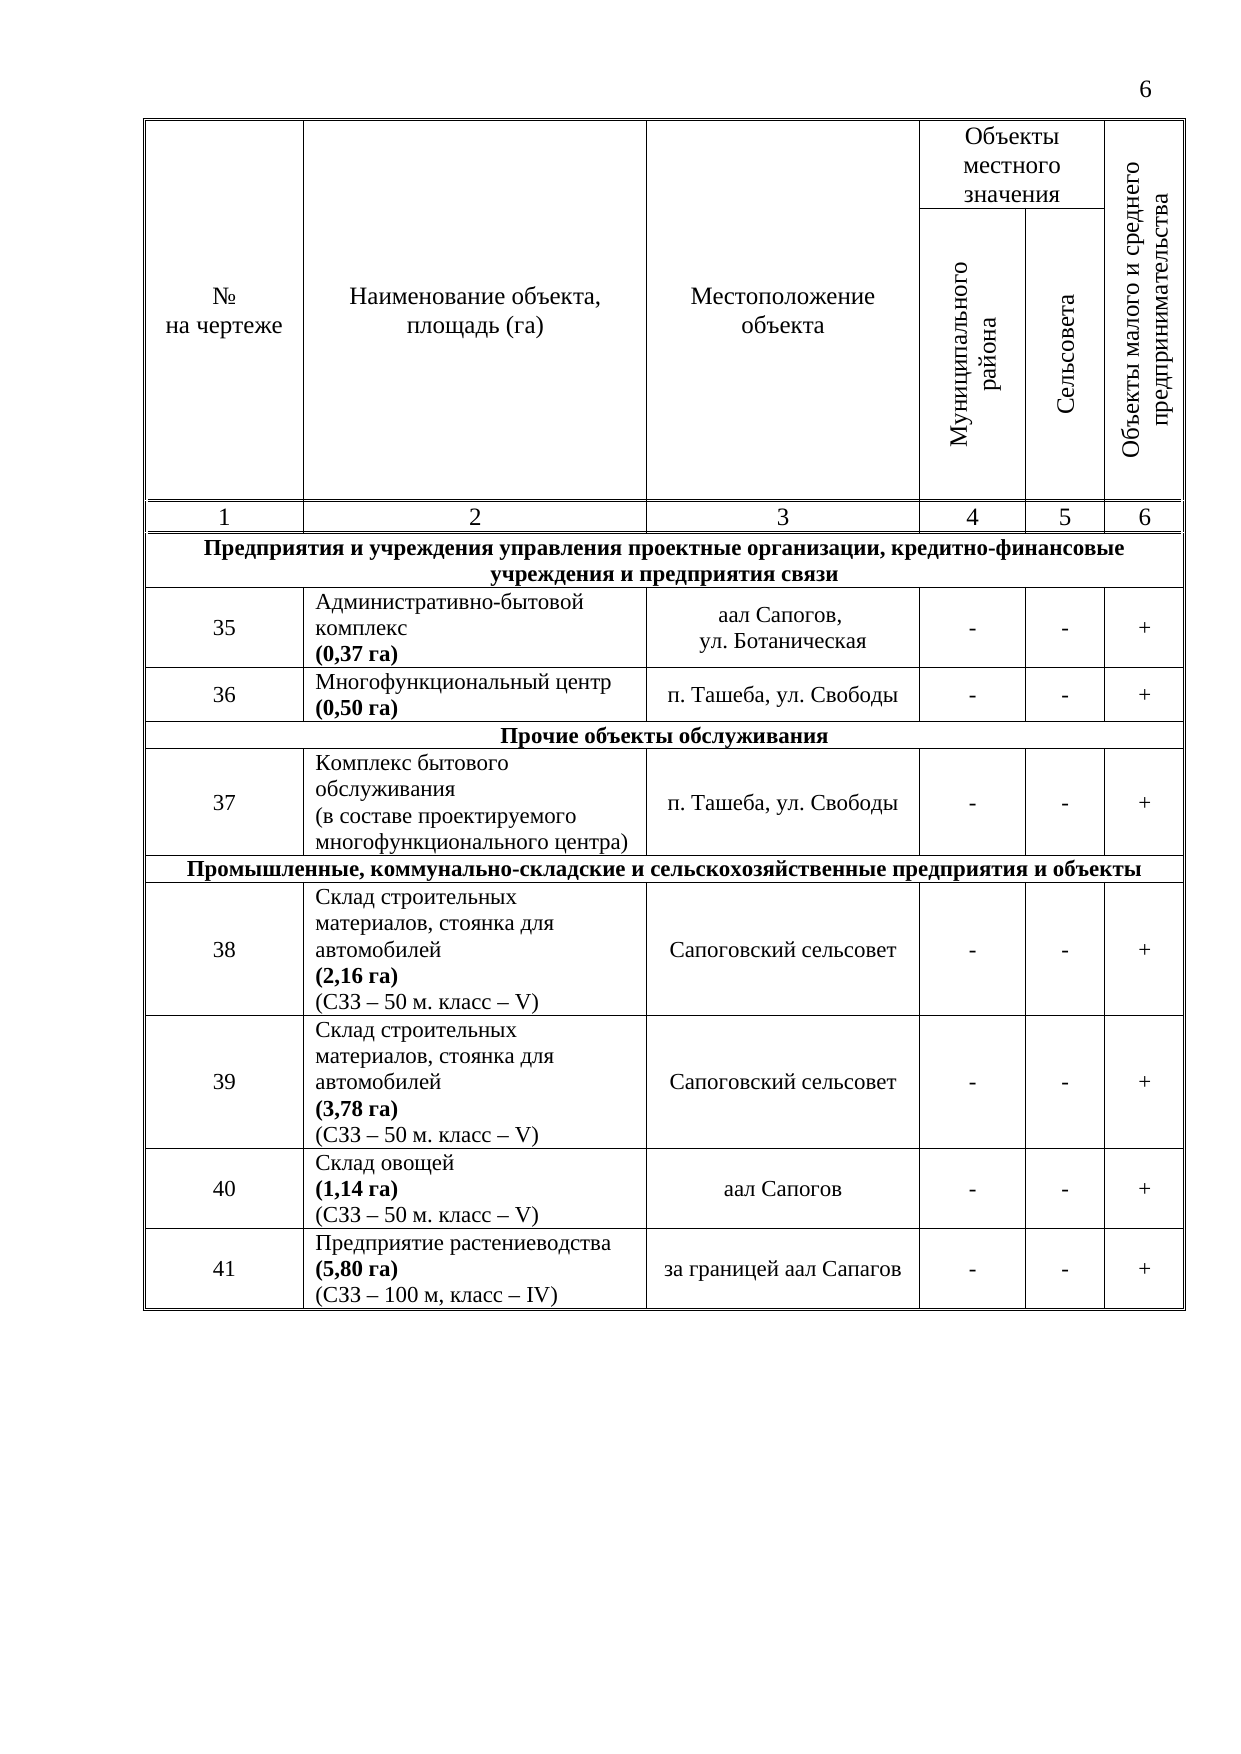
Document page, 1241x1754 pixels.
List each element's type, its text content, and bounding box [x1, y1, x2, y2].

table_cell - [1026, 1229, 1104, 1308]
table_cell п. Ташеба, ул. Свободы [647, 668, 919, 721]
table_cell Предприятия и учреждения управления проектные организации, кредитно-финансовые учреждения и предприятия связи [144, 531, 1184, 587]
table_cell - [920, 883, 1025, 1015]
table_cell 2 [304, 502, 646, 531]
table_cell 41 [146, 1229, 303, 1308]
table_cell - [920, 668, 1025, 721]
table_cell + [1105, 749, 1183, 854]
table_cell - [1026, 749, 1104, 854]
table_cell - [1026, 588, 1104, 667]
table_cell Многофункциональный центр (0,50 га) [304, 668, 646, 721]
table_header Наименование объекта, площадь (га) [304, 121, 646, 499]
table_cell + [1105, 1149, 1183, 1228]
table_cell Склад строительных материалов, стоянка для автомобилей (2,16 га) (СЗЗ – 50 м. класс – V) [304, 883, 646, 1015]
table_cell Склад строительных материалов, стоянка для автомобилей (3,78 га) (СЗЗ – 50 м. класс – V) [304, 1016, 646, 1147]
table_cell 3 [647, 502, 919, 531]
table_cell Промышленные, коммунально-складские и сельскохозяйственные предприятия и объекты [146, 856, 1183, 882]
table_cell 4 [920, 502, 1025, 531]
table_cell - [1026, 1149, 1104, 1228]
table_cell Административно-бытовой комплекс (0,37 га) [304, 588, 646, 667]
table_header Местоположение объекта [647, 121, 919, 499]
table_cell - [1026, 883, 1104, 1015]
table_cell 35 [146, 588, 303, 667]
table_cell за границей аал Сапагов [647, 1229, 919, 1308]
table_cell + [1105, 1016, 1183, 1147]
table_header Объекты местного значения [920, 121, 1104, 207]
table_cell - [1026, 668, 1104, 721]
table_cell аал Сапогов [647, 1149, 919, 1228]
table_cell - [1026, 1016, 1104, 1147]
table_cell 1 [144, 499, 303, 531]
table_cell Сельсовета [1026, 209, 1104, 499]
table_cell + [1105, 883, 1183, 1015]
table_cell Сапоговский сельсовет [647, 883, 919, 1015]
table_cell Предприятие растениеводства (5,80 га) (СЗЗ – 100 м, класс – IV) [304, 1229, 646, 1308]
table_cell 39 [146, 1016, 303, 1147]
table_cell + [1105, 588, 1183, 667]
table_cell Муниципального района [920, 209, 1025, 499]
table_cell - [920, 1016, 1025, 1147]
table_cell + [1105, 668, 1183, 721]
table_cell Сапоговский сельсовет [647, 1016, 919, 1147]
table_header № на чертеже [146, 121, 303, 499]
table_cell + [1105, 1229, 1183, 1308]
table_cell - [920, 749, 1025, 854]
table_cell 37 [146, 749, 303, 854]
table_cell 38 [146, 883, 303, 1015]
table_cell Склад овощей (1,14 га) (СЗЗ – 50 м. класс – V) [304, 1149, 646, 1228]
table_cell п. Ташеба, ул. Свободы [647, 749, 919, 854]
table_cell аал Сапогов, ул. Ботаническая [647, 588, 919, 667]
table_cell 36 [146, 668, 303, 721]
table_cell - [920, 1229, 1025, 1308]
table_cell 6 [1105, 499, 1184, 531]
table_cell Комплекс бытового обслуживания (в составе проектируемого многофункционального центра) [304, 749, 646, 854]
table_header Объекты малого и среднего предпринимательства [1105, 121, 1183, 499]
table_cell Прочие объекты обслуживания [146, 722, 1183, 748]
table_cell - [920, 588, 1025, 667]
table_cell 40 [146, 1149, 303, 1228]
table_cell - [920, 1149, 1025, 1228]
table_cell 5 [1026, 502, 1104, 531]
